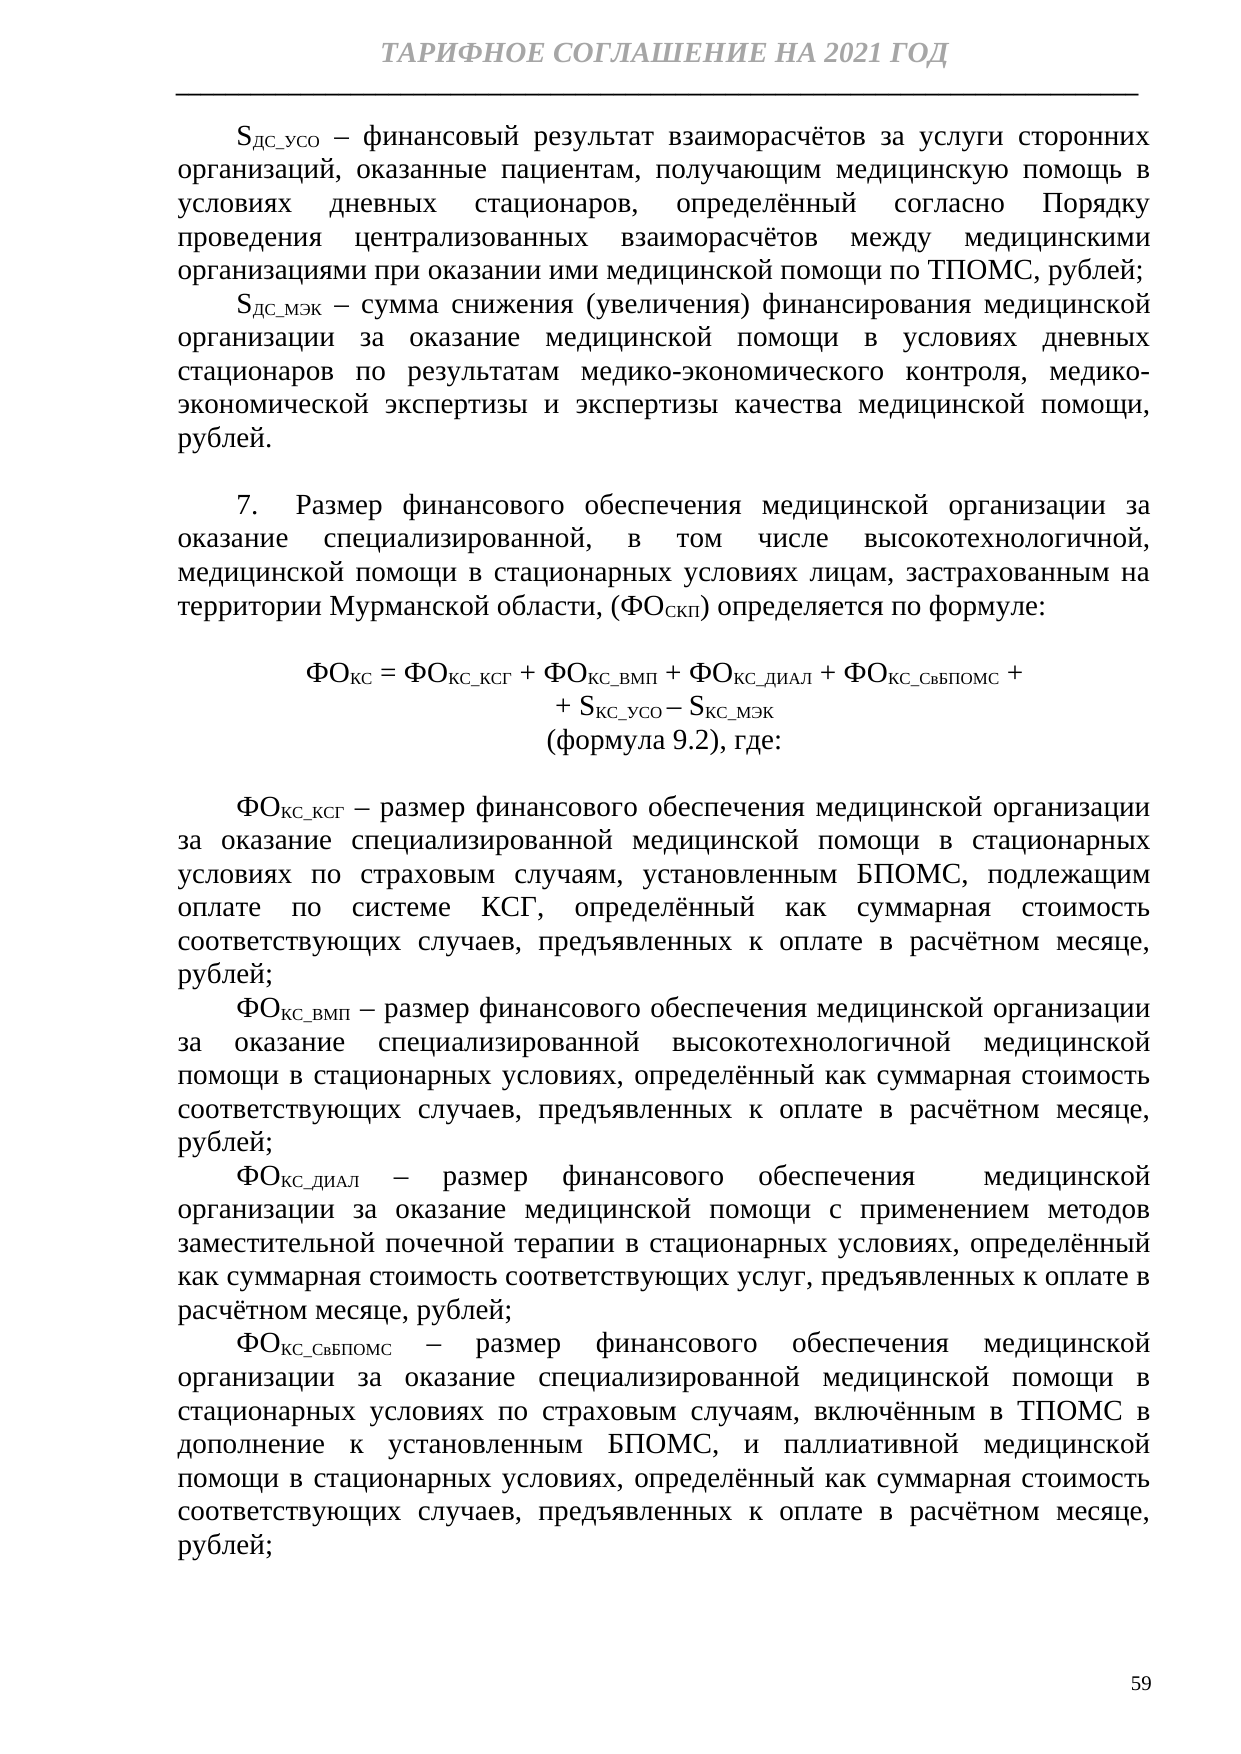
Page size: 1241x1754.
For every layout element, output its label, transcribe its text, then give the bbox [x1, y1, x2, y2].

text (формула 9.2), где: [177, 722, 1152, 755]
text SДС_УСО – финансовый результат взаиморасчётов за услуги сторонних организаций, оказанные пациентам, получающим медицинскую помощь в условиях дневных стационаров, определённый согласно Порядку проведения централизованных взаиморасчётов между медицинскими организациями при оказании ими медицинской помощи по ТПОМС, рублей; [177, 118, 1152, 286]
text ФОКС_СвБПОМС – размер финансового обеспечения медицинской организации за оказание специализированной медицинской помощи в стационарных условиях по страховым случаям, включённым в ТПОМС в дополнение к установленным БПОМС, и паллиативной медицинской помощи в стационарных условиях, определённый как суммарная стоимость соответствующих случаев, предъявленных к оплате в расчётном месяце, рублей; [177, 1326, 1152, 1560]
text + SКС_УСО – SКС_МЭК [177, 688, 1152, 722]
text SДС_МЭК – сумма снижения (увеличения) финансирования медицинской организации за оказание медицинской помощи в условиях дневных стационаров по результатам медико-экономического контроля, медико-экономической экспертизы и экспертизы качества медицинской помощи, рублей. [177, 286, 1152, 453]
text ФОКС_ДИАЛ – размер финансового обеспечения медицинской организации за оказание медицинской помощи с применением методов заместительной почечной терапии в стационарных условиях, определённый как суммарная стоимость соответствующих услуг, предъявленных к оплате в расчётном месяце, рублей; [177, 1158, 1152, 1326]
text ФОКС_ВМП – размер финансового обеспечения медицинской организации за оказание специализированной высокотехнологичной медицинской помощи в стационарных условиях, определённый как суммарная стоимость соответствующих случаев, предъявленных к оплате в расчётном месяце, рублей; [177, 990, 1152, 1158]
text ФОКС_КСГ – размер финансового обеспечения медицинской организации за оказание специализированной медицинской помощи в стационарных условиях по страховым случаям, установленным БПОМС, подлежащим оплате по системе КСГ, определённый как суммарная стоимость соответствующих случаев, предъявленных к оплате в расчётном месяце, рублей; [177, 789, 1152, 990]
list Размер финансового обеспечения медицинской организации за оказание специализированной, в том числе высокотехнологичной, медицинской помощи в стационарных условиях лицам, застрахованным на территории Мурманской области, (ФОСКП) определяется по формуле: [177, 487, 1152, 621]
text ФОКС = ФОКС_КСГ + ФОКС_ВМП + ФОКС_ДИАЛ + ФОКС_СвБПОМС + [177, 655, 1152, 688]
